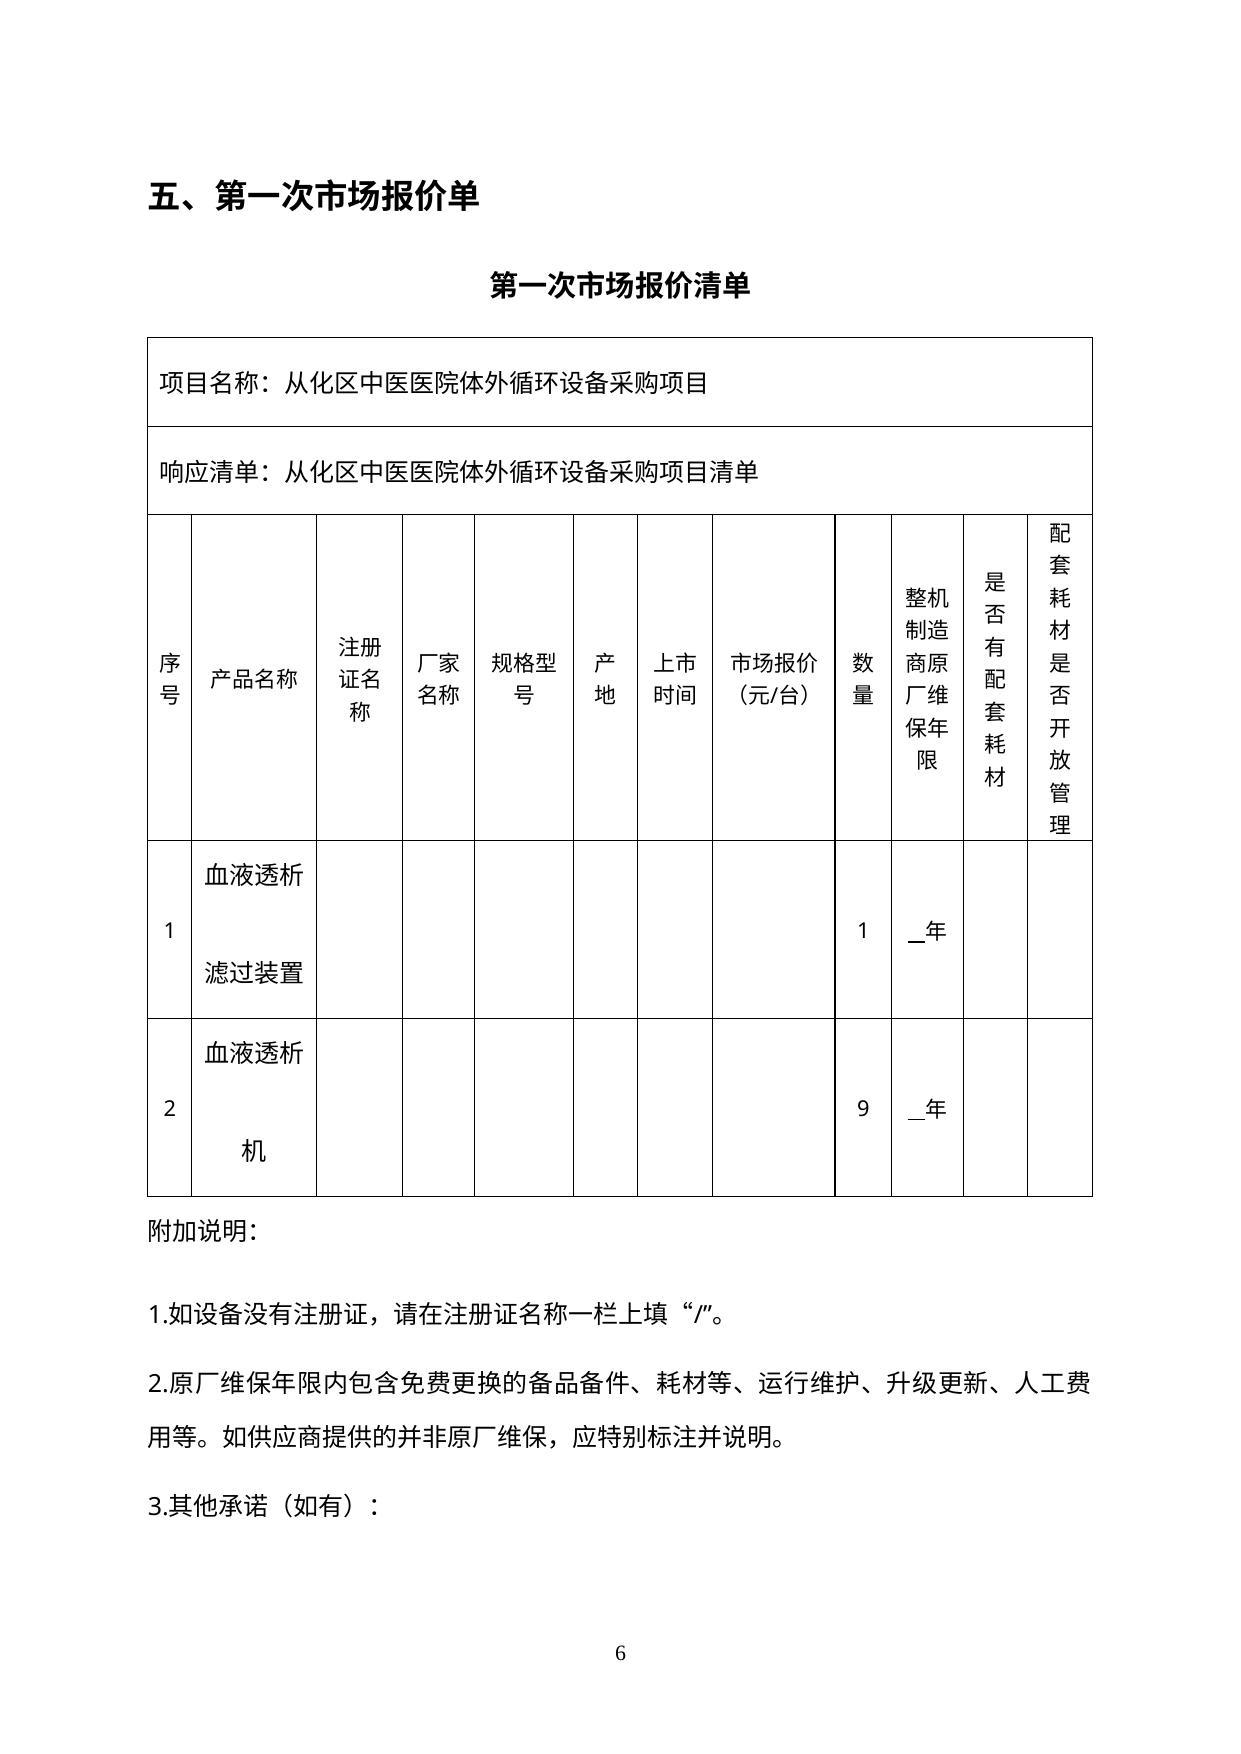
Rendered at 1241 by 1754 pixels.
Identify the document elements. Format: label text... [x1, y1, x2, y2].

table_cell [317, 841, 402, 1018]
table_cell [964, 1019, 1027, 1196]
table_cell 响应清单：从化区中医医院体外循环设备采购项目清单 [148, 427, 1092, 514]
table_cell [964, 841, 1027, 1018]
table_cell [403, 1019, 474, 1196]
table_cell 年 [892, 841, 963, 1018]
table_cell [475, 841, 573, 1018]
table_cell 血液透析机 [192, 1019, 316, 1196]
table_cell 序号 [148, 515, 191, 840]
text 3.其他承诺（如有）： [148, 1472, 1093, 1537]
table_cell 整机制造商原厂维保年限 [892, 515, 963, 840]
text 第一次市场报价清单 [148, 251, 1093, 316]
table_cell [1028, 1019, 1092, 1196]
table_cell 规格型号 [475, 515, 573, 840]
table_header 项目名称：从化区中医医院体外循环设备采购项目 [148, 338, 1092, 426]
table_cell 是否有配套耗材 [964, 515, 1027, 840]
table_cell [713, 1019, 834, 1196]
table_cell 产地 [574, 515, 637, 840]
table_cell [475, 1019, 573, 1196]
table_cell 血液透析滤过装置 [192, 841, 316, 1018]
table_cell [638, 1019, 712, 1196]
text 附加说明： [148, 1197, 1093, 1262]
subtitle 五、第一次市场报价单 [148, 162, 1093, 227]
table_cell 2 [148, 1019, 191, 1196]
table_cell 1 [836, 841, 891, 1018]
table_cell [403, 841, 474, 1018]
table_cell 配套耗材是否开放管理 [1028, 515, 1092, 840]
table_cell 市场报价 （元/台） [713, 515, 834, 840]
table_cell 1 [148, 841, 191, 1018]
table_cell 9 [836, 1019, 891, 1196]
table_cell 年 [892, 1019, 963, 1196]
table_cell 厂家名称 [403, 515, 474, 840]
table_cell [317, 1019, 402, 1196]
table_cell 产品名称 [192, 515, 316, 840]
table_cell 注册证名称 [317, 515, 402, 840]
table_cell [1028, 841, 1092, 1018]
table_cell [574, 841, 637, 1018]
table_cell [574, 1019, 637, 1196]
text 1.如设备没有注册证，请在注册证名称一栏上填“/”。 [148, 1280, 1093, 1345]
table_cell [713, 841, 834, 1018]
subtitle 2.原厂维保年限内包含免费更换的备品备件、耗材等、运行维护、升级更新、人工费用等。如供应商提供的并非原厂维保，应特别标注并说明。 [148, 1363, 1093, 1454]
table_cell 数量 [836, 515, 891, 840]
table_cell 上市时间 [638, 515, 712, 840]
table_cell [638, 841, 712, 1018]
